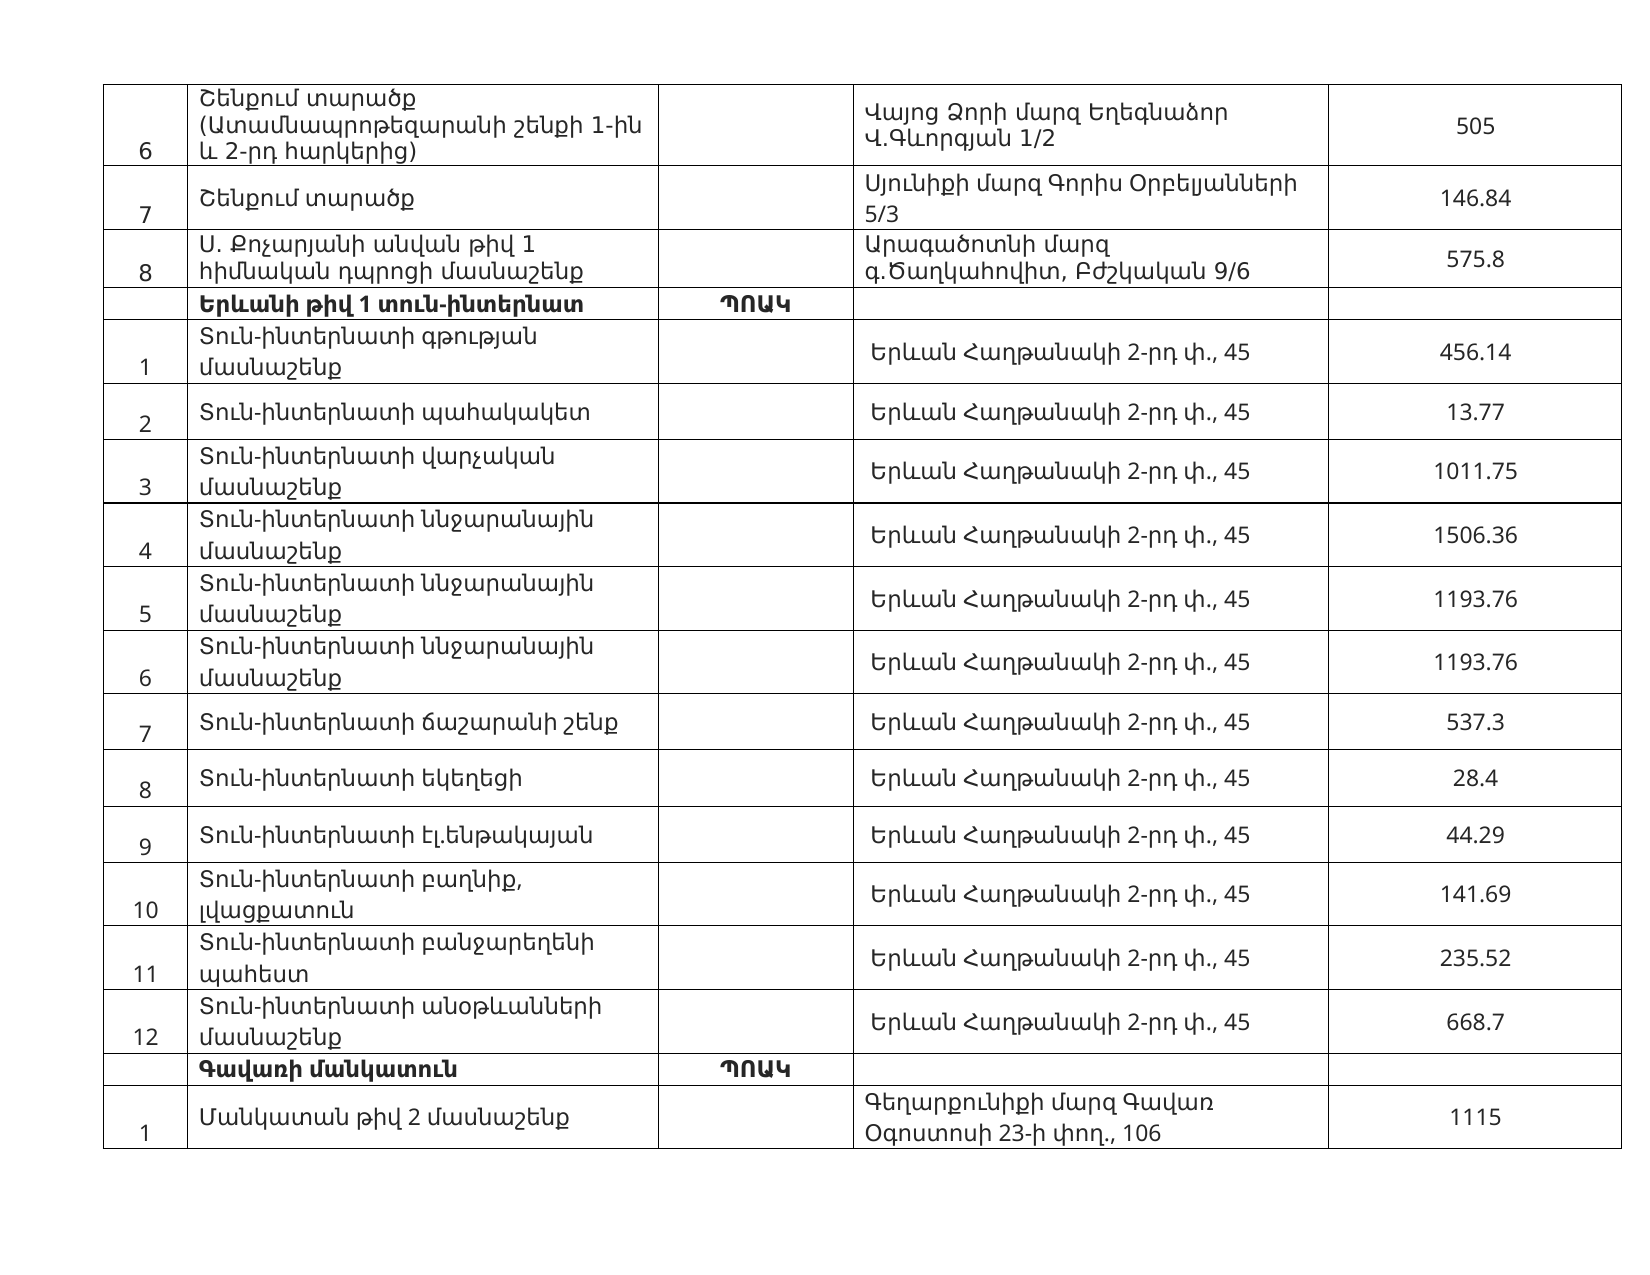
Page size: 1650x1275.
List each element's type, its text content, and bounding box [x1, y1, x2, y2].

table_cell ՊՈԱԿ [659, 288, 853, 319]
table_cell Տուն-ինտերնատի պահակակետ [188, 384, 658, 439]
table_cell [854, 1054, 1328, 1085]
table_cell [659, 384, 853, 439]
table_cell 2 [104, 384, 187, 439]
table_cell 1 [104, 1086, 187, 1148]
table_cell [659, 567, 853, 629]
table_cell Երևան Հաղթանակի 2-րդ փ., 45 [854, 694, 1328, 749]
table_cell ՊՈԱԿ [659, 1054, 853, 1085]
table_cell Տուն-ինտերնատի բաղնիք, լվացքատուն [188, 863, 658, 925]
table_cell 3 [104, 440, 187, 502]
table_cell 1193.76 [1329, 631, 1621, 693]
table_cell 12 [104, 990, 187, 1052]
table_cell [659, 440, 853, 502]
table_cell Տուն-ինտերնատի ճաշարանի շենք [188, 694, 658, 749]
table_cell 7 [104, 694, 187, 749]
table_cell [659, 926, 853, 989]
table_cell 28.4 [1329, 750, 1621, 806]
table_cell 505 [1329, 85, 1621, 165]
table_cell 141.69 [1329, 863, 1621, 925]
table_cell Երևան Հաղթանակի 2-րդ փ., 45 [854, 384, 1328, 439]
table_cell [659, 990, 853, 1052]
table_cell Շենքում տարածք [188, 166, 658, 229]
table_cell 6 [104, 631, 187, 693]
table_cell 11 [104, 926, 187, 989]
table_cell Տուն-ինտերնատի եկեղեցի [188, 750, 658, 806]
table_cell Երևան Հաղթանակի 2-րդ փ., 45 [854, 320, 1328, 383]
table_cell Արագածոտնի մարզ գ.Ծաղկահովիտ, Բժշկական 9/6 [854, 230, 1328, 287]
table_cell 4 [104, 504, 187, 566]
table_cell Երևան Հաղթանակի 2-րդ փ., 45 [854, 750, 1328, 806]
table_cell Երևան Հաղթանակի 2-րդ փ., 45 [854, 631, 1328, 693]
table_cell 1193.76 [1329, 567, 1621, 629]
table_cell 575.8 [1329, 230, 1621, 287]
table_cell Տուն-ինտերնատի անօթևանների մասնաշենք [188, 990, 658, 1052]
table_cell Սյունիքի մարզ Գորիս Օրբելյանների 5/3 [854, 166, 1328, 229]
table_cell Տուն-ինտերնատի ննջարանային մասնաշենք [188, 504, 658, 566]
table_cell Տուն-ինտերնատի գթության մասնաշենք [188, 320, 658, 383]
table_cell [1329, 1054, 1621, 1085]
table_cell 146.84 [1329, 166, 1621, 229]
table_cell 10 [104, 863, 187, 925]
table_cell Երևան Հաղթանակի 2-րդ փ., 45 [854, 990, 1328, 1052]
table_cell Երևան Հաղթանակի 2-րդ փ., 45 [854, 440, 1328, 502]
table_cell Գավառի մանկատուն [188, 1054, 658, 1085]
table_cell Երևանի թիվ 1 տուն-ինտերնատ [188, 288, 658, 319]
table_cell 13.77 [1329, 384, 1621, 439]
table_cell [104, 288, 187, 319]
table_cell [659, 631, 853, 693]
table_cell Երևան Հաղթանակի 2-րդ փ., 45 [854, 807, 1328, 862]
table_cell Վայոց Ձորի մարզ Եղեգնաձոր Վ.Գևորգյան 1/2 [854, 85, 1328, 165]
table_cell [659, 166, 853, 229]
table_cell Ս. Քոչարյանի անվան թիվ 1 հիմնական դպրոցի մասնաշենք [188, 230, 658, 287]
table_cell Երևան Հաղթանակի 2-րդ փ., 45 [854, 504, 1328, 566]
table_cell 44.29 [1329, 807, 1621, 862]
table_cell 8 [104, 230, 187, 287]
table_cell Մանկատան թիվ 2 մասնաշենք [188, 1086, 658, 1148]
table_cell Տուն-ինտերնատի վարչական մասնաշենք [188, 440, 658, 502]
table_cell Երևան Հաղթանակի 2-րդ փ., 45 [854, 926, 1328, 989]
table_cell [659, 85, 853, 165]
table_cell [659, 694, 853, 749]
table_cell 1011.75 [1329, 440, 1621, 502]
table_cell [659, 863, 853, 925]
table_cell Երևան Հաղթանակի 2-րդ փ., 45 [854, 863, 1328, 925]
table_cell 235.52 [1329, 926, 1621, 989]
table_cell Տուն-ինտերնատի էլ.ենթակայան [188, 807, 658, 862]
table_cell [659, 807, 853, 862]
table_cell 456.14 [1329, 320, 1621, 383]
table_cell [104, 1054, 187, 1085]
table_cell 6 [104, 85, 187, 165]
table_cell [1329, 288, 1621, 319]
table_cell 9 [104, 807, 187, 862]
table_cell 1 [104, 320, 187, 383]
table_cell [659, 320, 853, 383]
table_cell [659, 504, 853, 566]
table_cell [659, 1086, 853, 1148]
table_cell Տուն-ինտերնատի բանջարեղենի պահեստ [188, 926, 658, 989]
table_cell [659, 750, 853, 806]
table_cell [854, 288, 1328, 319]
table_cell [659, 230, 853, 287]
table_cell Տուն-ինտերնատի ննջարանային մասնաշենք [188, 567, 658, 629]
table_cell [854, 1086, 1328, 1148]
table_cell 1115 [1329, 1086, 1621, 1148]
table_cell 5 [104, 567, 187, 629]
table_cell 537.3 [1329, 694, 1621, 749]
table_cell 8 [104, 750, 187, 806]
table_cell Տուն-ինտերնատի ննջարանային մասնաշենք [188, 631, 658, 693]
table_cell 7 [104, 166, 187, 229]
table_cell 1506.36 [1329, 504, 1621, 566]
table_cell Շենքում տարածք (Ատամնապրոթեզարանի շենքի 1-ին և 2-րդ հարկերից) [188, 85, 658, 165]
table_cell 668.7 [1329, 990, 1621, 1052]
table_cell Երևան Հաղթանակի 2-րդ փ., 45 [854, 567, 1328, 629]
